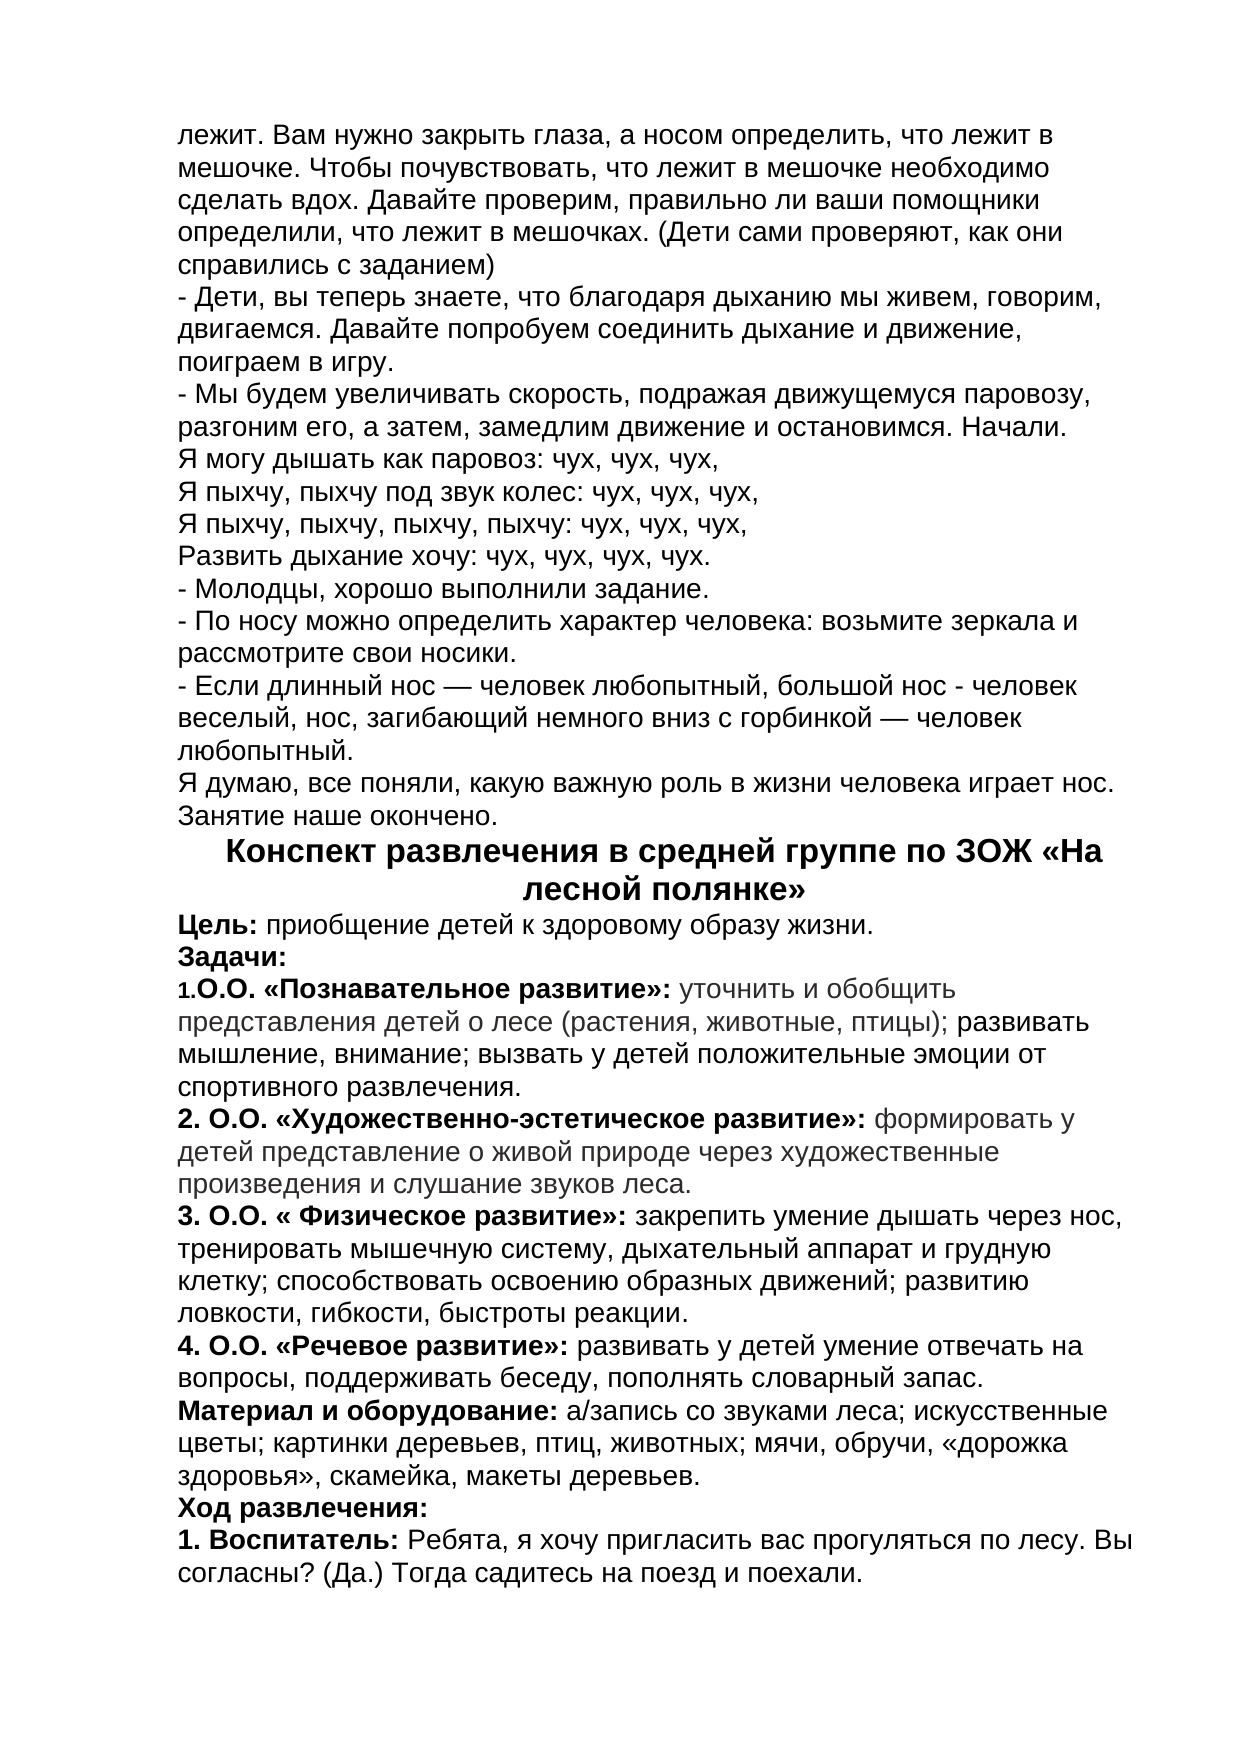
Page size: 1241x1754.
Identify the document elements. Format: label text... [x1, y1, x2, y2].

text Развить дыхание хочу: чух, чух, чух, чух. [177, 539, 1152, 572]
text 2. О.О. «Художественно-эстетическое развитие»: формировать у детей представление о живой природе через художественные произведения и слушание звуков леса. [177, 1102, 1152, 1199]
text 3. О.О. « Физическое развитие»: закрепить умение дышать через нос, тренировать мышечную систему, дыхательный аппарат и грудную клетку; способствовать освоению образных движений; развитию ловкости, гибкости, быстроты реакции. [177, 1199, 1152, 1329]
text - Дети, вы теперь знаете, что благодаря дыханию мы живем, говорим, двигаемся. Давайте попробуем соединить дыхание и движение, поиграем в игру. [177, 280, 1152, 377]
text Цель: приобщение детей к здоровому образу жизни. [177, 908, 1152, 940]
text Конспект развлечения в средней группе по ЗОЖ «На лесной полянке» [177, 831, 1152, 908]
text Занятие наше окончено. [177, 798, 1152, 831]
text Задачи: [177, 940, 1152, 972]
text Ход развлечения: [177, 1491, 1152, 1523]
text - Молодцы, хорошо выполнили задание. [177, 572, 1152, 604]
text 4. О.О. «Речевое развитие»: развивать у детей умение отвечать на вопросы, поддерживать беседу, пополнять словарный запас. [177, 1329, 1152, 1394]
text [177, 118, 1152, 280]
text Я пыхчу, пыхчу под звук колес: чух, чух, чух, [177, 474, 1152, 507]
text Я могу дышать как паровоз: чух, чух, чух, [177, 442, 1152, 474]
text Я думаю, все поняли, какую важную роль в жизни человека играет нос. [177, 766, 1152, 798]
text - По носу можно определить характер человека: возьмите зеркала и рассмотрите свои носики. [177, 604, 1152, 669]
text 1.О.О. «Познавательное развитие»: уточнить и обобщить представления детей о лесе (растения, животные, птицы); развивать мышление, внимание; вызвать у детей положительные эмоции от спортивного развлечения. [177, 972, 1152, 1102]
text 1. Воспитатель: Ребята, я хочу пригласить вас прогуляться по лесу. Вы согласны? (Да.) Тогда садитесь на поезд и поехали. [177, 1523, 1152, 1588]
text Я пыхчу, пыхчу, пыхчу, пыхчу: чух, чух, чух, [177, 507, 1152, 539]
text Материал и оборудование: а/запись со звуками леса; искусственные цветы; картинки деревьев, птиц, животных; мячи, обручи, «дорожка здоровья», скамейка, макеты деревьев. [177, 1394, 1152, 1491]
text - Мы будем увеличивать скорость, подражая движущемуся паровозу, разгоним его, а затем, замедлим движение и остановимся. Начали. [177, 377, 1152, 442]
text - Если длинный нос — человек любопытный, большой нос - человек веселый, нос, загибающий немного вниз с горбинкой — человек любопытный. [177, 669, 1152, 766]
